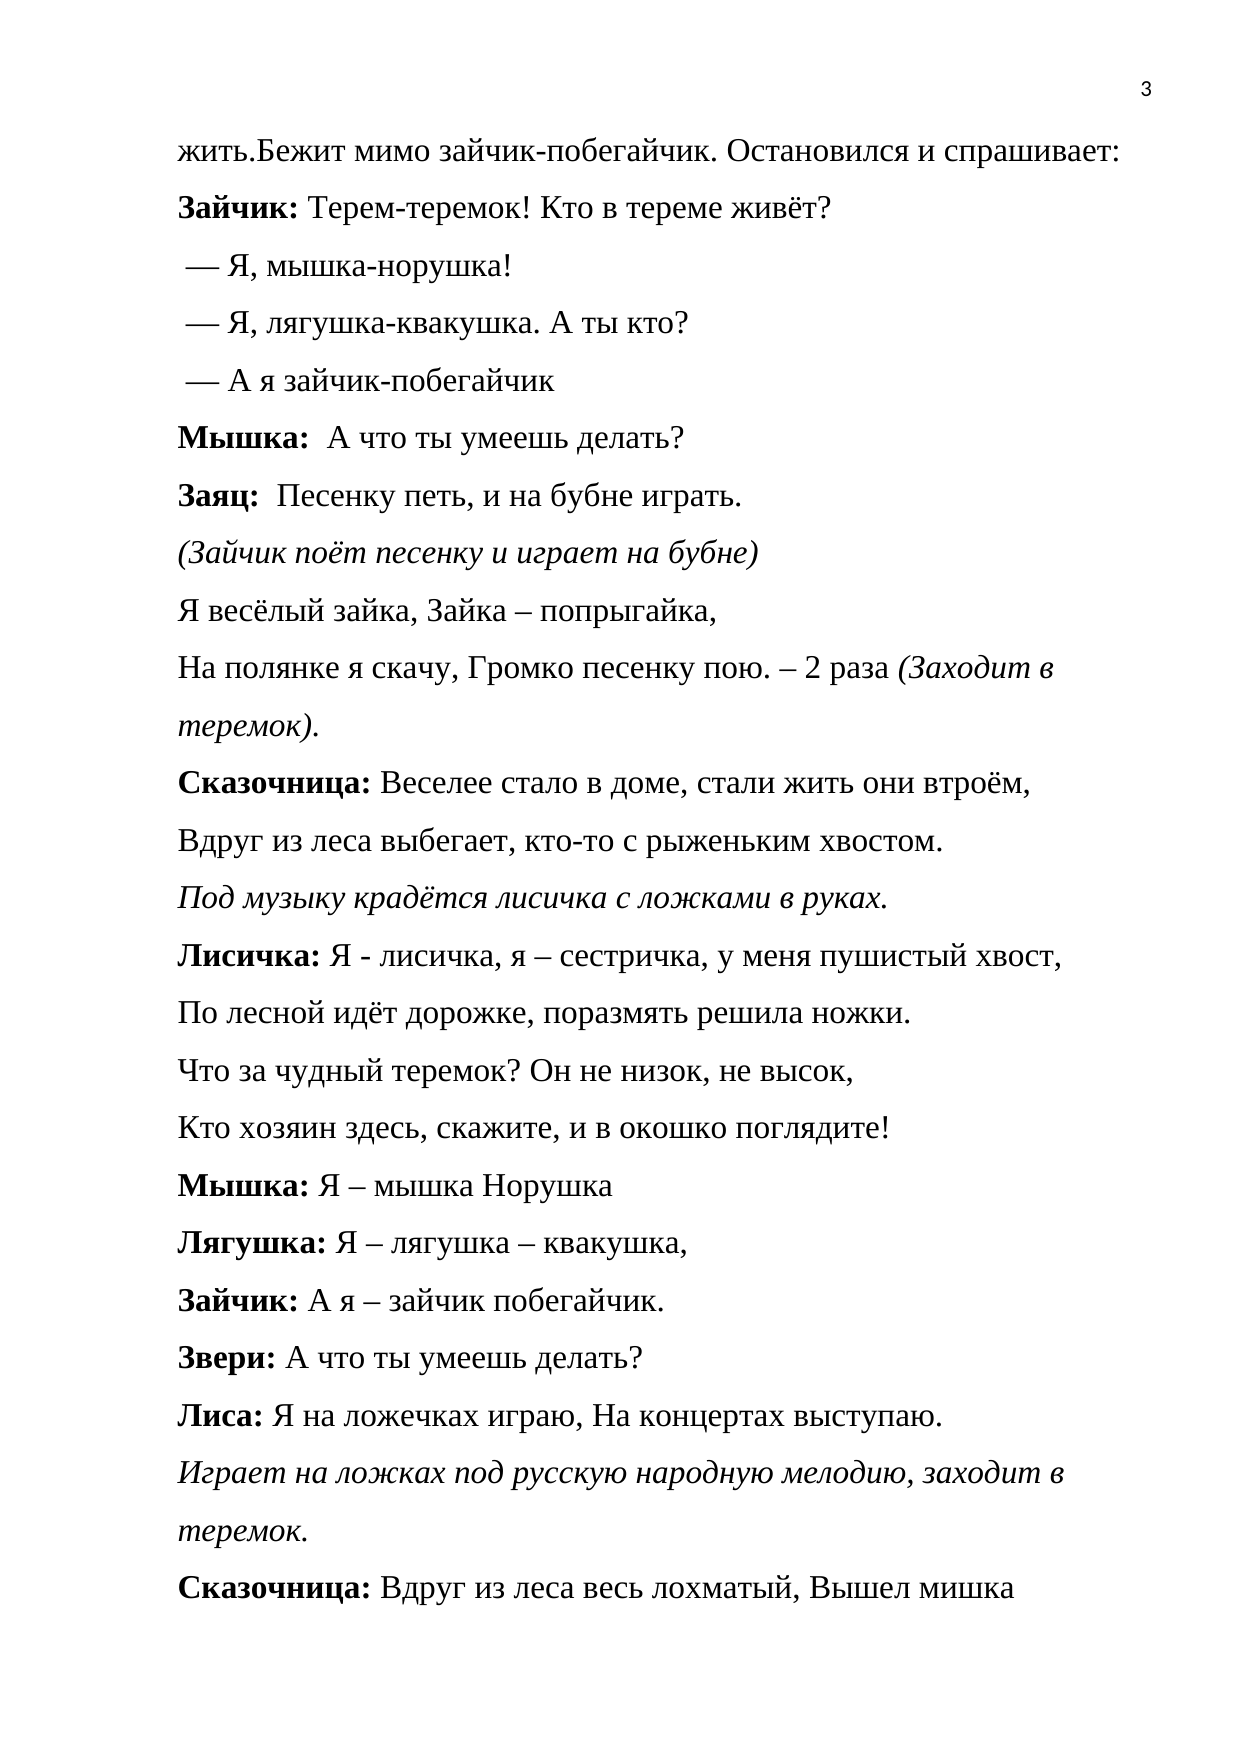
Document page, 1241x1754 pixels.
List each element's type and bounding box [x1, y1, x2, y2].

text [177, 130, 1152, 1606]
